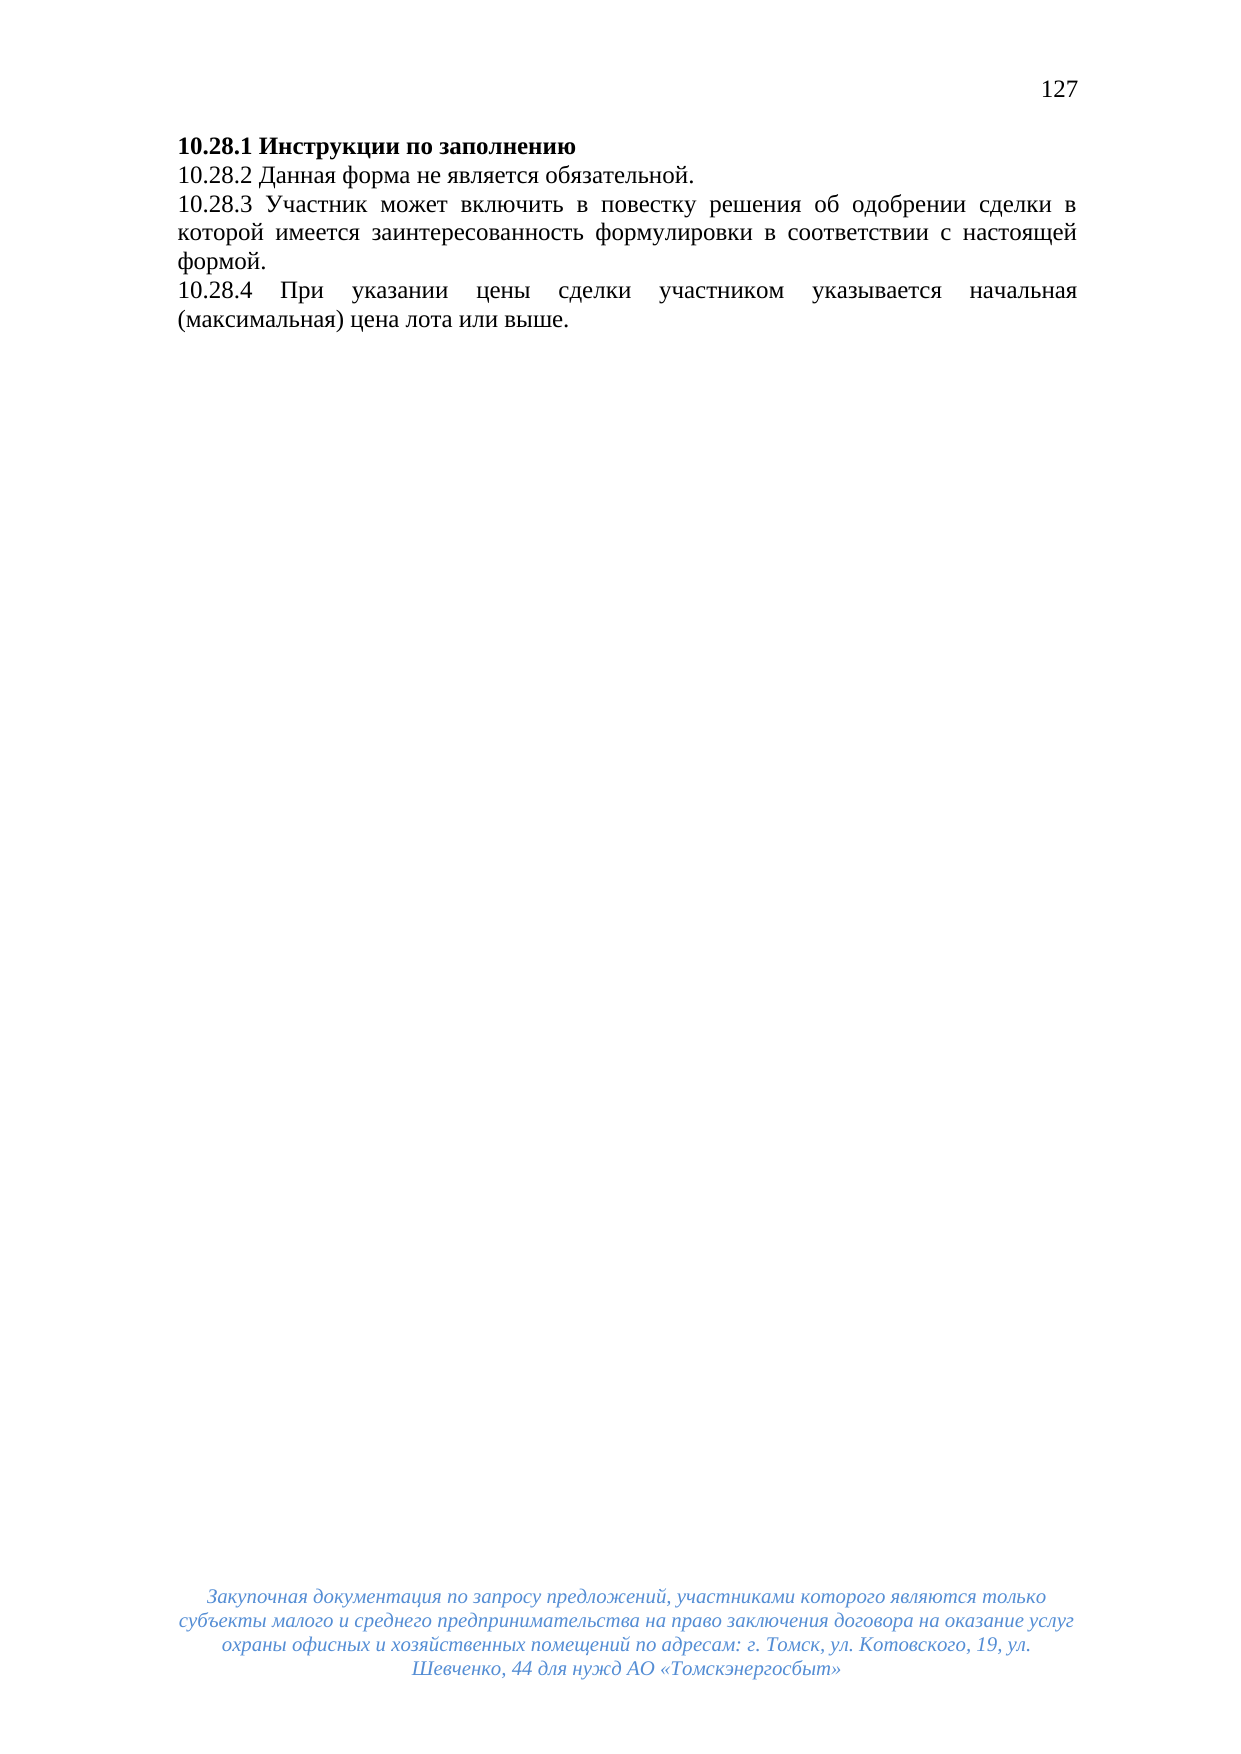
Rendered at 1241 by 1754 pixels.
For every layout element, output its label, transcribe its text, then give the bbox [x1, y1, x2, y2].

text 10.28.2 Данная форма не является обязательной. [177, 160, 1078, 189]
text 10.28.1 Инструкции по заполнению [177, 131, 1078, 160]
text 10.28.4 При указании цены сделки участником указывается начальная (максимальная) цена лота или выше. [177, 275, 1078, 332]
text 10.28.3 Участник может включить в повестку решения об одобрении сделки в которой имеется заинтересованность формулировки в соответствии с настоящей формой. [177, 189, 1078, 275]
